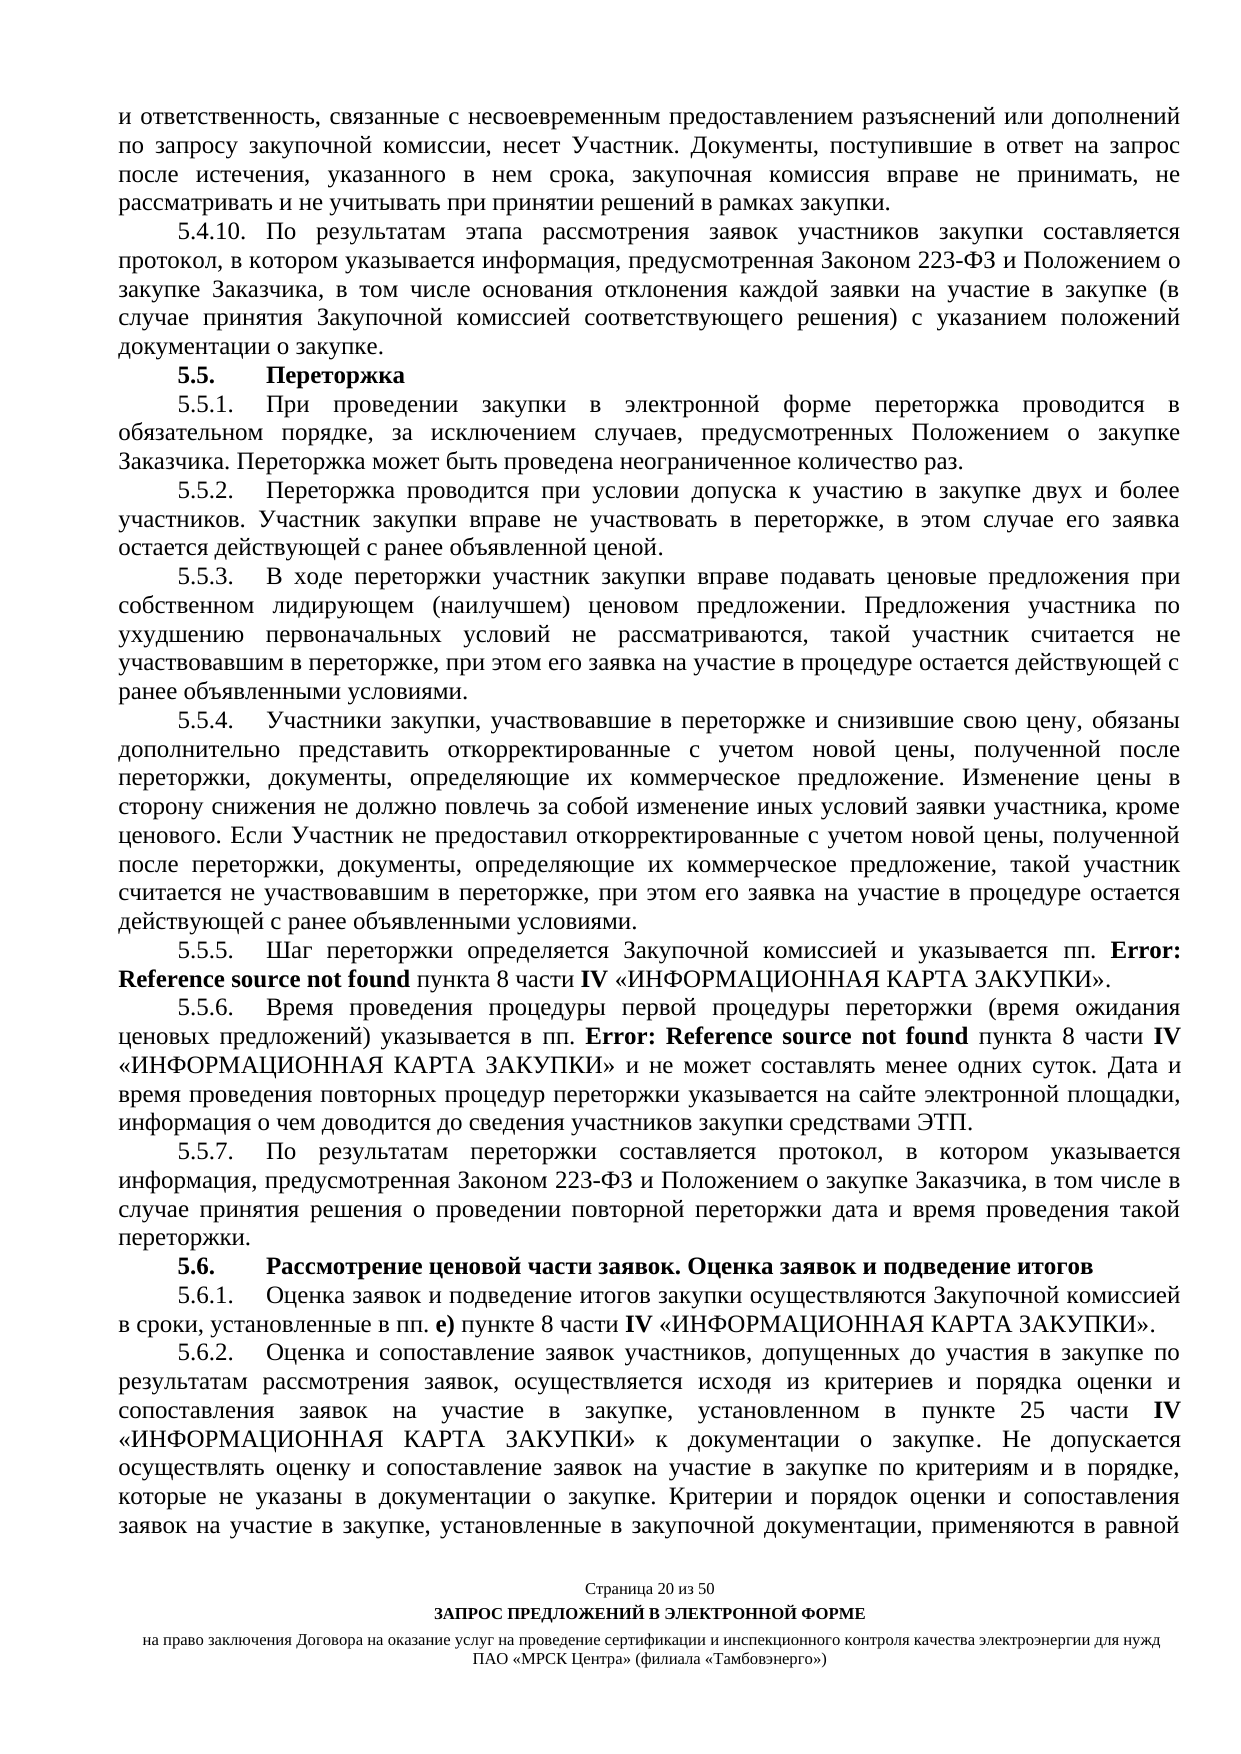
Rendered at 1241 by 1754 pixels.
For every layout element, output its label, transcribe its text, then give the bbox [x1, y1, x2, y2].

subtitle В ходе переторжки участник закупки вправе подавать ценовые предложения при собственном лидирующем (наилучшем) ценовом предложении. Предложения участника по ухудшению первоначальных условий не рассматриваются, такой участник считается не участвовавшим в переторжке, при этом его заявка на участие в процедуре остается действующей с ранее объявленными условиями. [118, 561, 1181, 705]
subtitle Переторжка [118, 360, 1181, 389]
subtitle Участники закупки, участвовавшие в переторжке и снизившие свою цену, обязаны дополнительно представить откорректированные с учетом новой цены, полученной после переторжки, документы, определяющие их коммерческое предложение. Изменение цены в сторону снижения не должно повлечь за собой изменение иных условий заявки участника, кроме ценового. Если Участник не предоставил откорректированные с учетом новой цены, полученной после переторжки, документы, определяющие их коммерческое предложение, такой участник считается не участвовавшим в переторжке, при этом его заявка на участие в процедуре остается действующей с ранее объявленными условиями. [118, 705, 1181, 935]
subtitle Переторжка проводится при условии допуска к участию в закупке двух и более участников. Участник закупки вправе не участвовать в переторжке, в этом случае его заявка остается действующей с ранее объявленной ценой. [118, 475, 1181, 561]
subtitle Рассмотрение ценовой части заявок. Оценка заявок и подведение итогов [118, 1251, 1181, 1280]
subtitle Оценка заявок и подведение итогов закупки осуществляются Закупочной комиссией в сроки, установленные в пп. е) пункте 8 части IV «ИНФОРМАЦИОННАЯ КАРТА ЗАКУПКИ». [118, 1280, 1181, 1337]
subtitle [118, 1337, 1181, 1539]
subtitle При проведении закупки в электронной форме переторжка проводится в обязательном порядке, за исключением случаев, предусмотренных Положением о закупке Заказчика. Переторжка может быть проведена неограниченное количество раз. [118, 389, 1181, 475]
subtitle По результатам этапа рассмотрения заявок участников закупки составляется протокол, в котором указывается информация, предусмотренная Законом 223-ФЗ и Положением о закупке Заказчика, в том числе основания отклонения каждой заявки на участие в закупке (в случае принятия Закупочной комиссией соответствующего решения) с указанием положений документации о закупке. [118, 216, 1181, 360]
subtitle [118, 101, 1181, 216]
subtitle По результатам переторжки составляется протокол, в котором указывается информация, предусмотренная Законом 223-ФЗ и Положением о закупке Заказчика, в том числе в случае принятия решения о проведении повторной переторжки дата и время проведения такой переторжки. [118, 1136, 1181, 1251]
